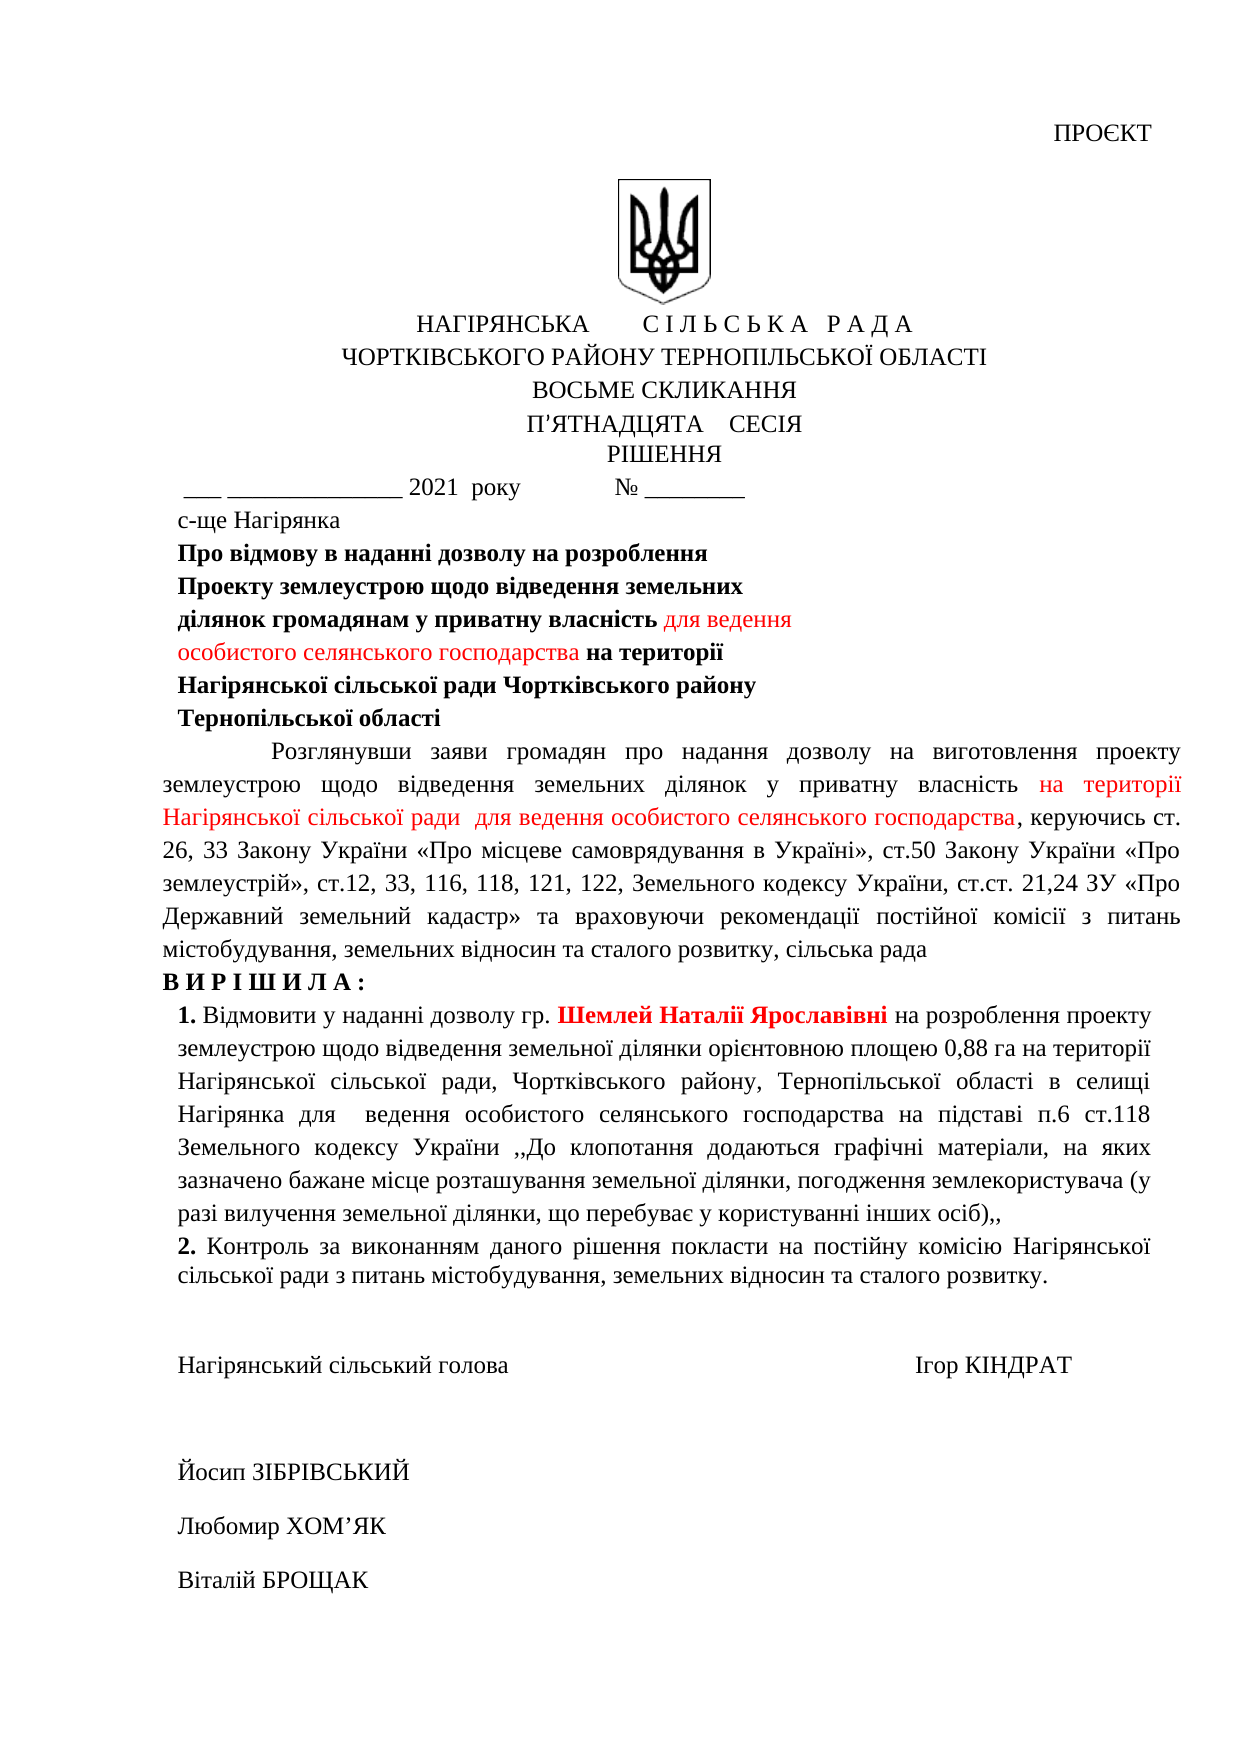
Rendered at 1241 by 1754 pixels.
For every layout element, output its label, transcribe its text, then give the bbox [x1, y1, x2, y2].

text 2. Контроль за виконанням даного рішення покласти на постійну комісію Нагірянської сільської ради з питань містобудування, земельних відносин та сталого розвитку. [177, 1231, 1152, 1289]
text ділянок громадянам у приватну власність для ведення [177, 604, 1152, 633]
text Нагірянської сільської ради Чортківського району [177, 670, 1152, 699]
text В И Р І Ш И Л А : [162, 967, 1181, 996]
text ЧОРТКІВСЬКОГО РАЙОНУ ТЕРНОПІЛЬСЬКОЇ ОБЛАСТІ [177, 342, 1152, 371]
text 1. Відмовити у наданні дозволу гр. Шемлей Наталії Ярославівні на розроблення проекту землеустрою щодо відведення земельної ділянки орієнтовною площею на території Нагірянської сільської ради, Чортківського району, Тернопільської області в селищі Нагірянка для ведення особистого селянського господарства на підставі п.6 ст.118 Земельного кодексу України ,,До клопотання додаються графічні матеріали, на яких зазначено бажане місце розташування земельної ділянки, погодження землекористувача (у разі вилучення земельної ділянки, що перебуває у користуванні інших осіб),, [177, 1000, 1152, 1165]
text НАГІРЯНСЬКА С І Л Ь С Ь К А Р А Д А [177, 309, 1152, 338]
text Тернопільської області [177, 703, 1152, 732]
text Розглянувши заяви громадян про надання дозволу на виготовлення проекту землеустрою щодо відведення земельних ділянок у приватну власність на території Нагірянської сільської ради для ведення особистого селянського господарства, керуючись ст. 26, 33 Закону України «Про місцеве самоврядування в Україні», ст.50 Закону України «Про землеустрій», ст.12, 33, 116, 118, 121, 122, Земельного кодексу України, ст.ст. 21,24 ЗУ «Про Державний земельний кадастр» та враховуючи рекомендації постійної комісії з питань містобудування, земельних відносин та сталого розвитку, сільська рада [162, 736, 1181, 963]
text Любомир ХОМ’ЯК [177, 1511, 1152, 1540]
text Про відмову в наданні дозволу на розроблення [177, 538, 1152, 567]
text особистого селянського господарства на території [177, 637, 1152, 666]
text ___ ______________ 2021 року № ________ [177, 472, 1152, 501]
text РІШЕННЯ [177, 439, 1152, 467]
picture [618, 179, 711, 305]
text ПРОЄКТ [177, 118, 1152, 147]
text ВОСЬМЕ СКЛИКАННЯ [177, 375, 1152, 404]
text П’ЯТНАДЦЯТА СЕСІЯ [177, 408, 1152, 439]
text Нагірянський сільський голова Ігор КІНДРАТ [177, 1351, 1152, 1379]
text Проекту землеустрою щодо відведення земельних [177, 571, 1152, 599]
text Йосип ЗІБРІВСЬКИЙ [177, 1457, 1152, 1486]
text Віталій БРОЩАК [177, 1565, 1152, 1594]
text с-ще Нагірянка [177, 505, 1152, 533]
